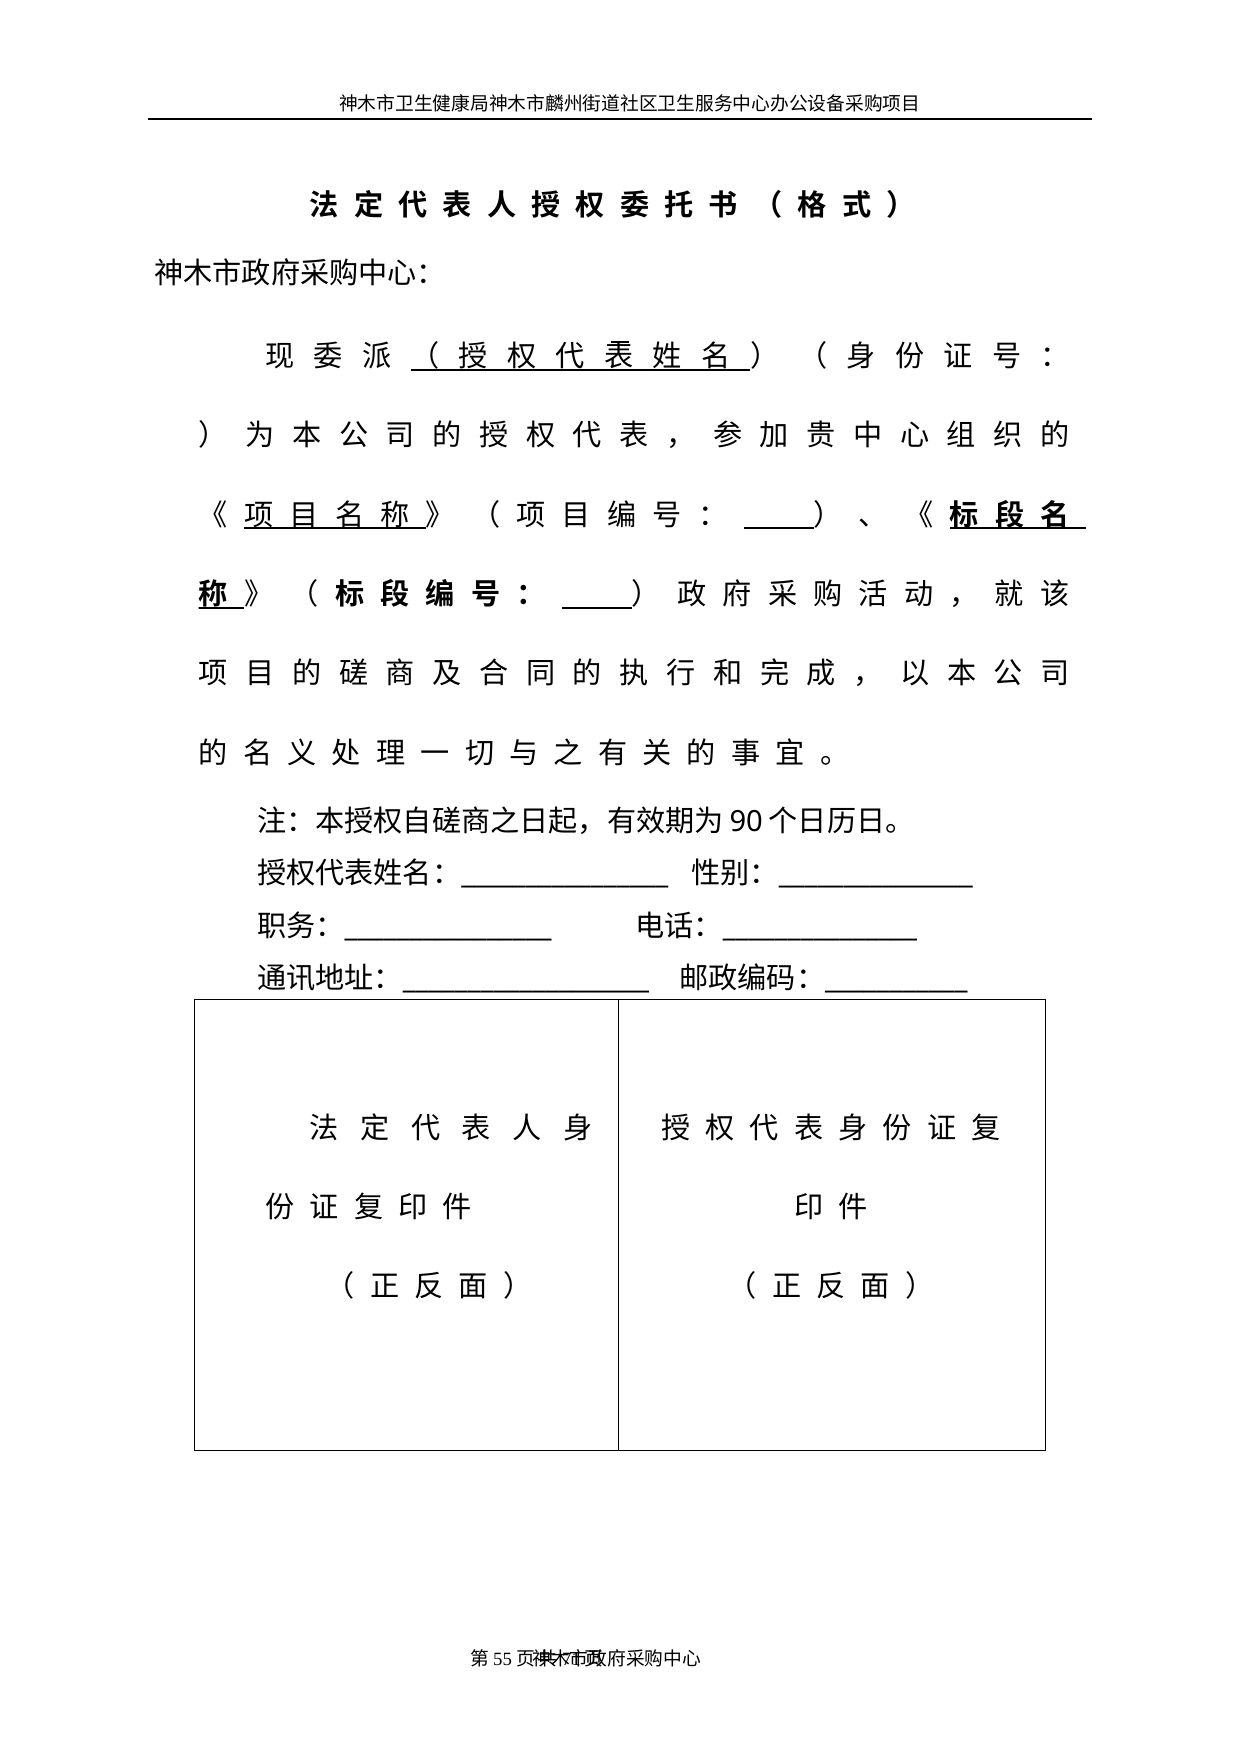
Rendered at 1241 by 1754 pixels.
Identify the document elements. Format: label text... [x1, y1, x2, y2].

text 神木市政府采购中心： [154, 242, 1086, 294]
text 通讯地址：___________________ 邮政编码：___________ [198, 946, 1086, 998]
text 注：本授权自磋商之日起，有效期为90个日历日。 [198, 790, 1086, 842]
text 职务：________________ 电话：_______________ [198, 894, 1086, 946]
table_header 授权代表身份证复印件 （正反面） [619, 1000, 1045, 1449]
text 现委派（授权代表姓名）（身份证号： ）为本公司的授权代表，参加贵中心组织的《项目名称》（项目编号： ）、《标段名称》（标段编号： ）政府采购活动，就该项目的磋商及合同的执行和完成，以本公司的名义处理一切与之有关的事宜。 [198, 314, 1085, 790]
table_header 法定代表人身份证复印件 （正反面） [195, 1000, 618, 1449]
text 法定代表人授权委托书（格式） [154, 163, 1086, 242]
text 授权代表姓名：________________ 性别：_______________ [198, 842, 1086, 894]
